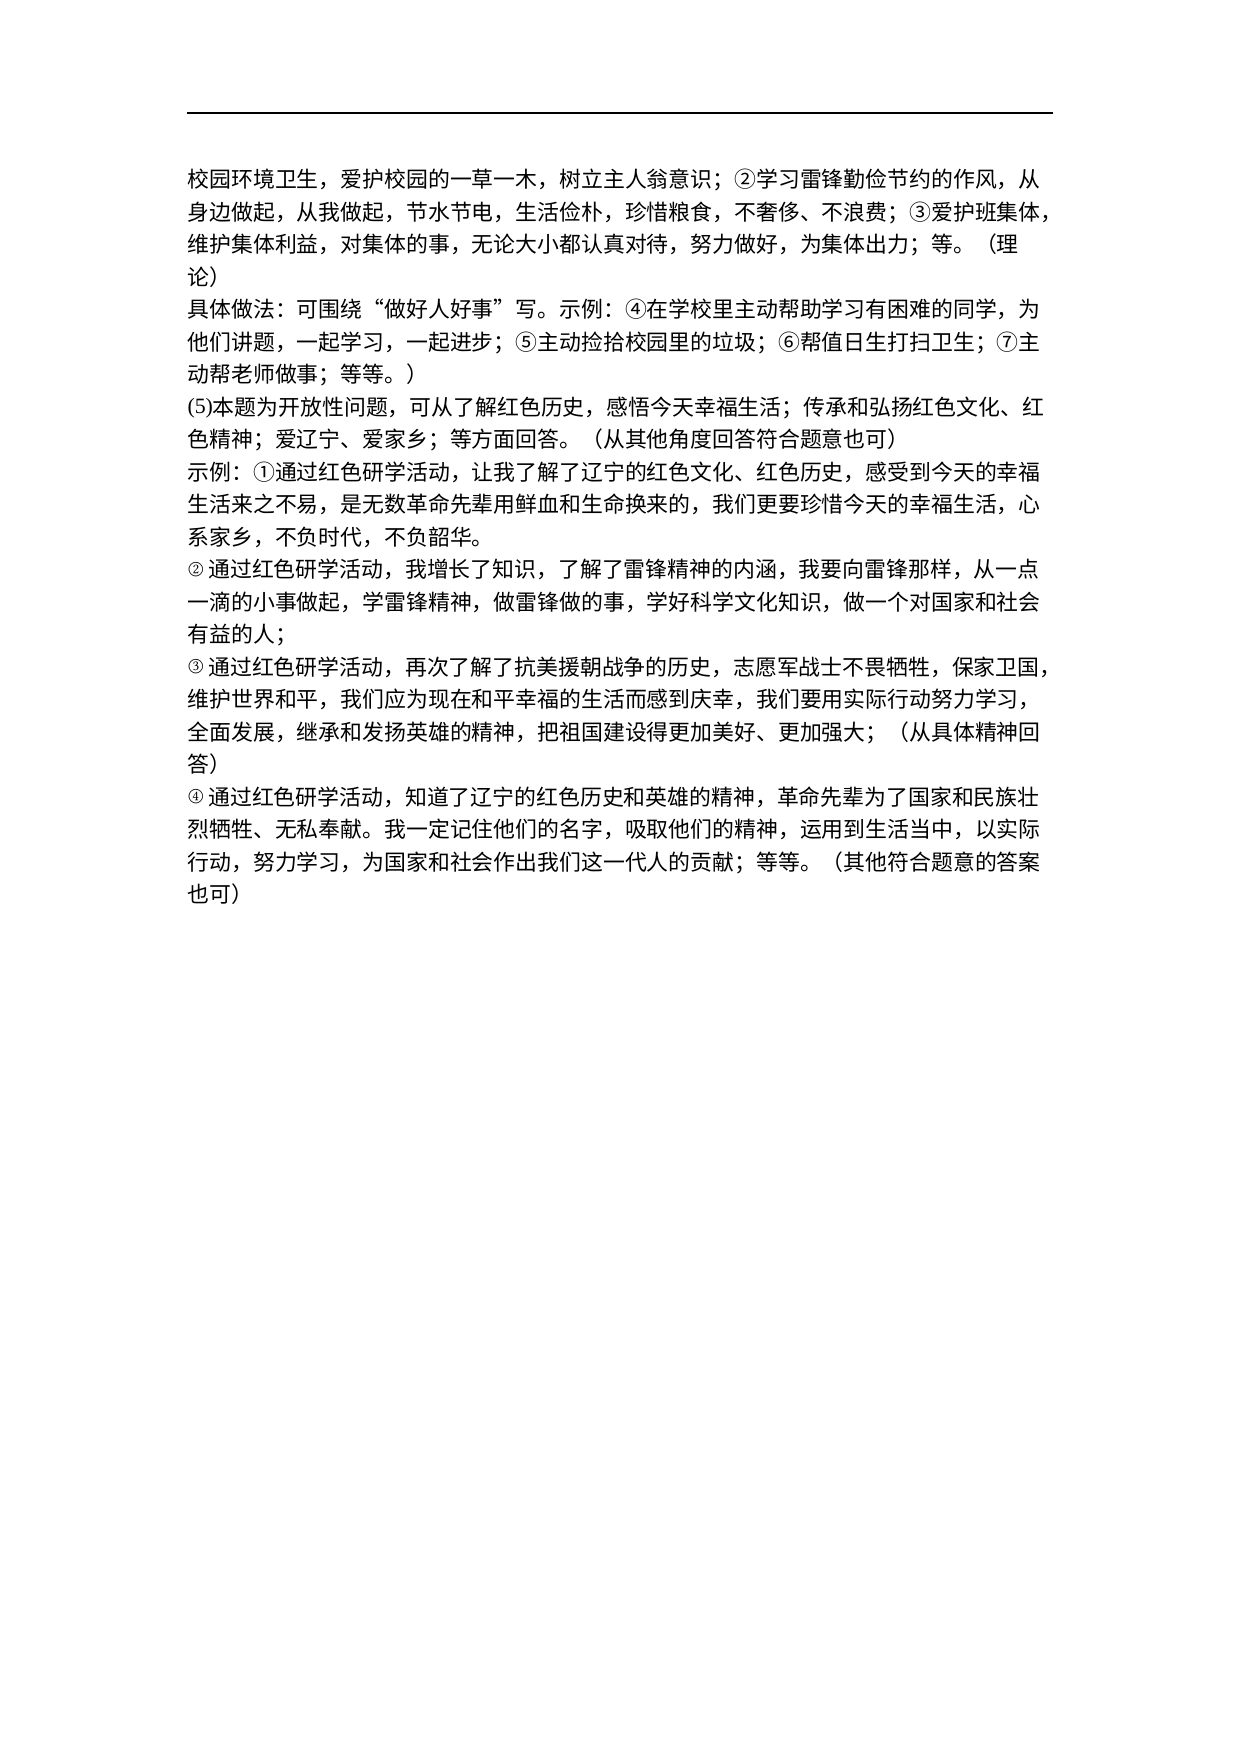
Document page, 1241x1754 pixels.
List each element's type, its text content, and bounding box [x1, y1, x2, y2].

text ②通过红色研学活动，我增长了知识，了解了雷锋精神的内涵，我要向雷锋那样，从一点一滴的小事做起，学雷锋精神，做雷锋做的事，学好科学文化知识，做一个对国家和社会有益的人； [187, 552, 1053, 649]
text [187, 162, 1053, 292]
text ④通过红色研学活动，知道了辽宁的红色历史和英雄的精神，革命先辈为了国家和民族壮烈牺牲、无私奉献。我一定记住他们的名字，吸取他们的精神，运用到生活当中，以实际行动，努力学习，为国家和社会作出我们这一代人的贡献；等等。（其他符合题意的答案也可） [187, 779, 1053, 909]
text 示例：①通过红色研学活动，让我了解了辽宁的红色文化、红色历史，感受到今天的幸福生活来之不易，是无数革命先辈用鲜血和生命换来的，我们更要珍惜今天的幸福生活，心系家乡，不负时代，不负韶华。 [187, 454, 1053, 552]
text ③通过红色研学活动，再次了解了抗美援朝战争的历史，志愿军战士不畏牺牲，保家卫国，维护世界和平，我们应为现在和平幸福的生活而感到庆幸，我们要用实际行动努力学习，全面发展，继承和发扬英雄的精神，把祖国建设得更加美好、更加强大；（从具体精神回答） [187, 649, 1053, 779]
text 具体做法：可围绕“做好人好事”写。示例：④在学校里主动帮助学习有困难的同学，为他们讲题，一起学习，一起进步；⑤主动捡拾校园里的垃圾；⑥帮值日生打扫卫生；⑦主动帮老师做事；等等。） [187, 292, 1053, 389]
text (5)本题为开放性问题，可从了解红色历史，感悟今天幸福生活；传承和弘扬红色文化、红色精神；爱辽宁、爱家乡；等方面回答。（从其他角度回答符合题意也可） [187, 389, 1053, 454]
